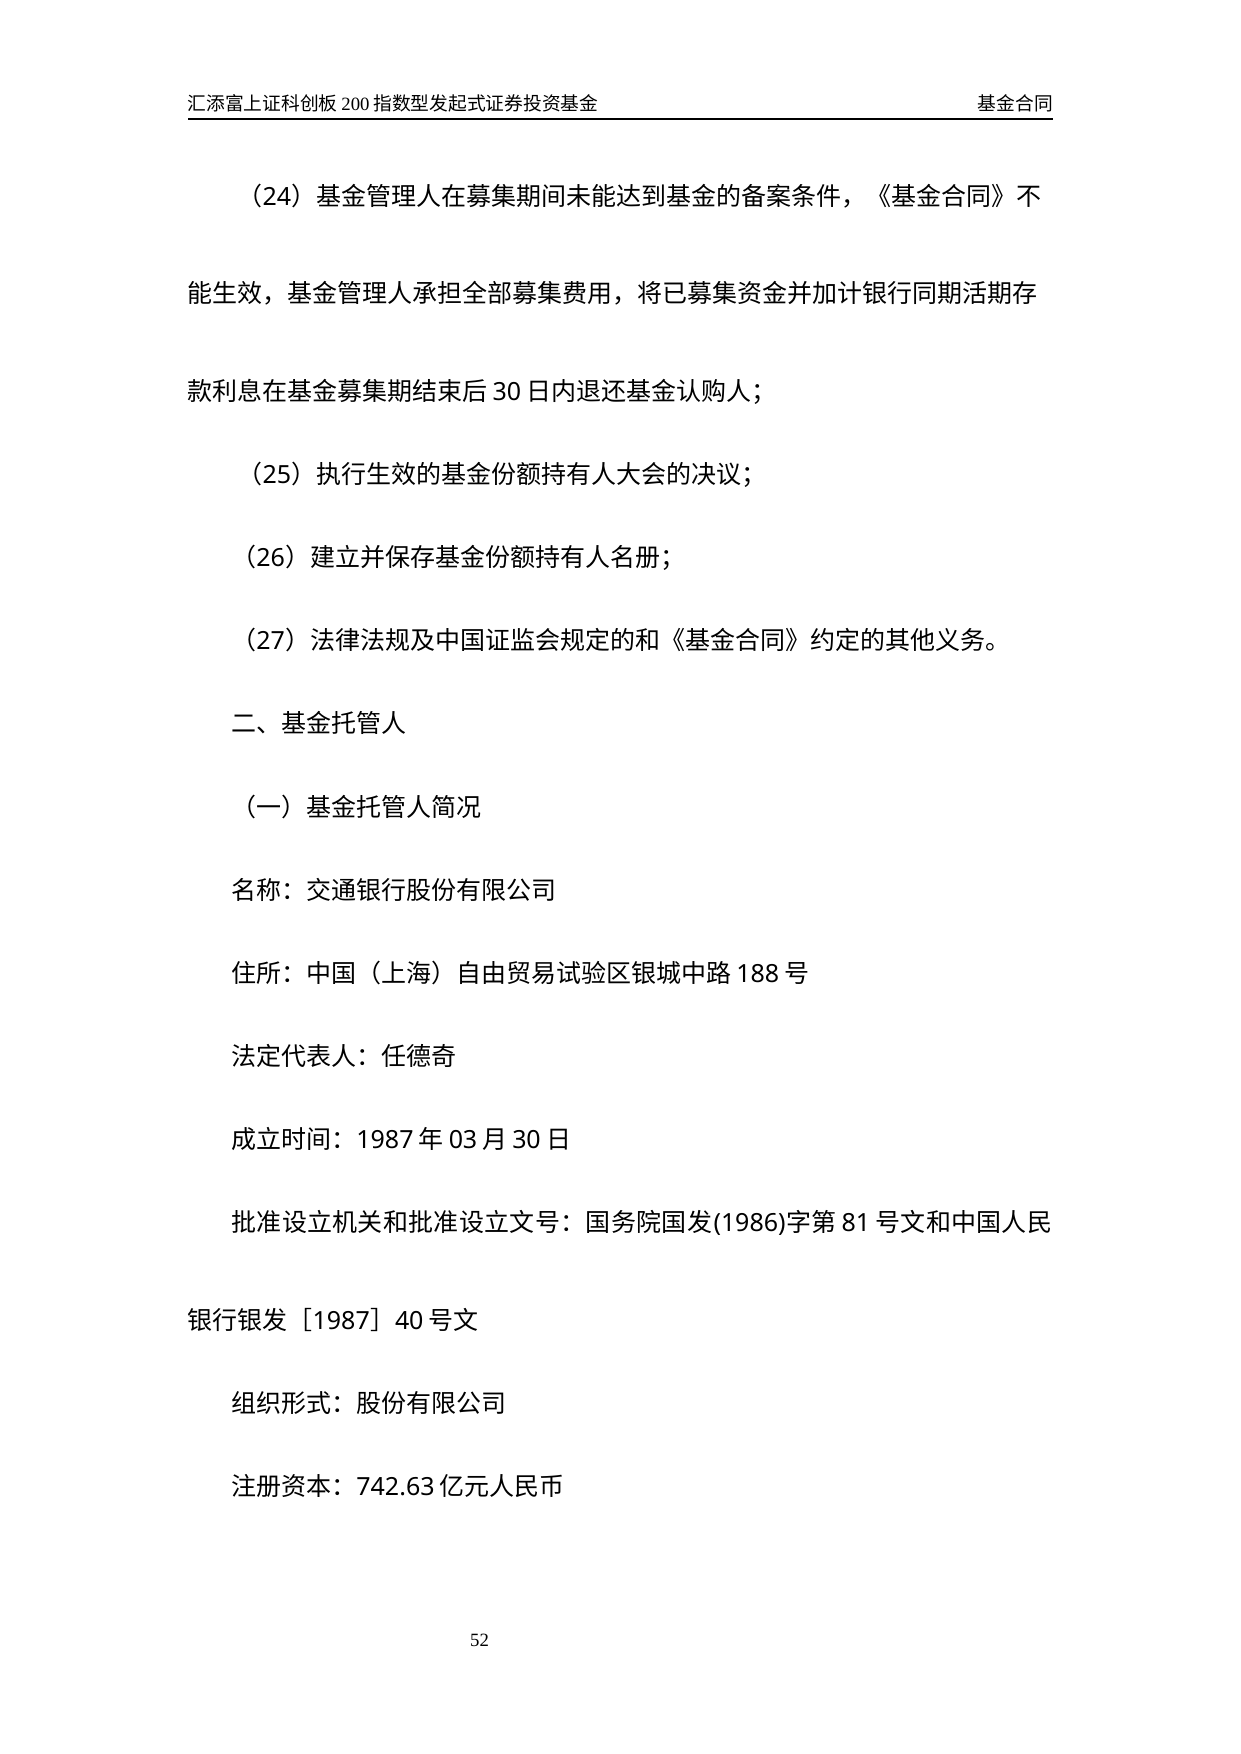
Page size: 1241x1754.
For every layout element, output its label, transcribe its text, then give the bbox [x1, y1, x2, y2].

text （24）基金管理人在募集期间未能达到基金的备案条件，《基金合同》不能生效，基金管理人承担全部募集费用，将已募集资金并加计银行同期活期存款利息在基金募集期结束后30日内退还基金认购人； [187, 162, 1053, 422]
text 法定代表人：任德奇 [187, 1022, 1053, 1087]
text 住所：中国（上海）自由贸易试验区银城中路188号 [187, 939, 1053, 1004]
text （25）执行生效的基金份额持有人大会的决议； [187, 440, 1053, 505]
text （26）建立并保存基金份额持有人名册； [187, 523, 1053, 588]
text 成立时间：1987年03月30日 [187, 1105, 1053, 1170]
text （一）基金托管人简况 [187, 773, 1053, 838]
text 组织形式：股份有限公司 [187, 1369, 1053, 1434]
text 二、基金托管人 [187, 689, 1053, 754]
text 注册资本：742.63亿元人民币 [187, 1452, 1053, 1517]
text （27）法律法规及中国证监会规定的和《基金合同》约定的其他义务。 [187, 606, 1053, 671]
text 名称：交通银行股份有限公司 [187, 856, 1053, 921]
text 批准设立机关和批准设立文号：国务院国发(1986)字第81号文和中国人民银行银发［1987］40号文 [187, 1188, 1053, 1351]
